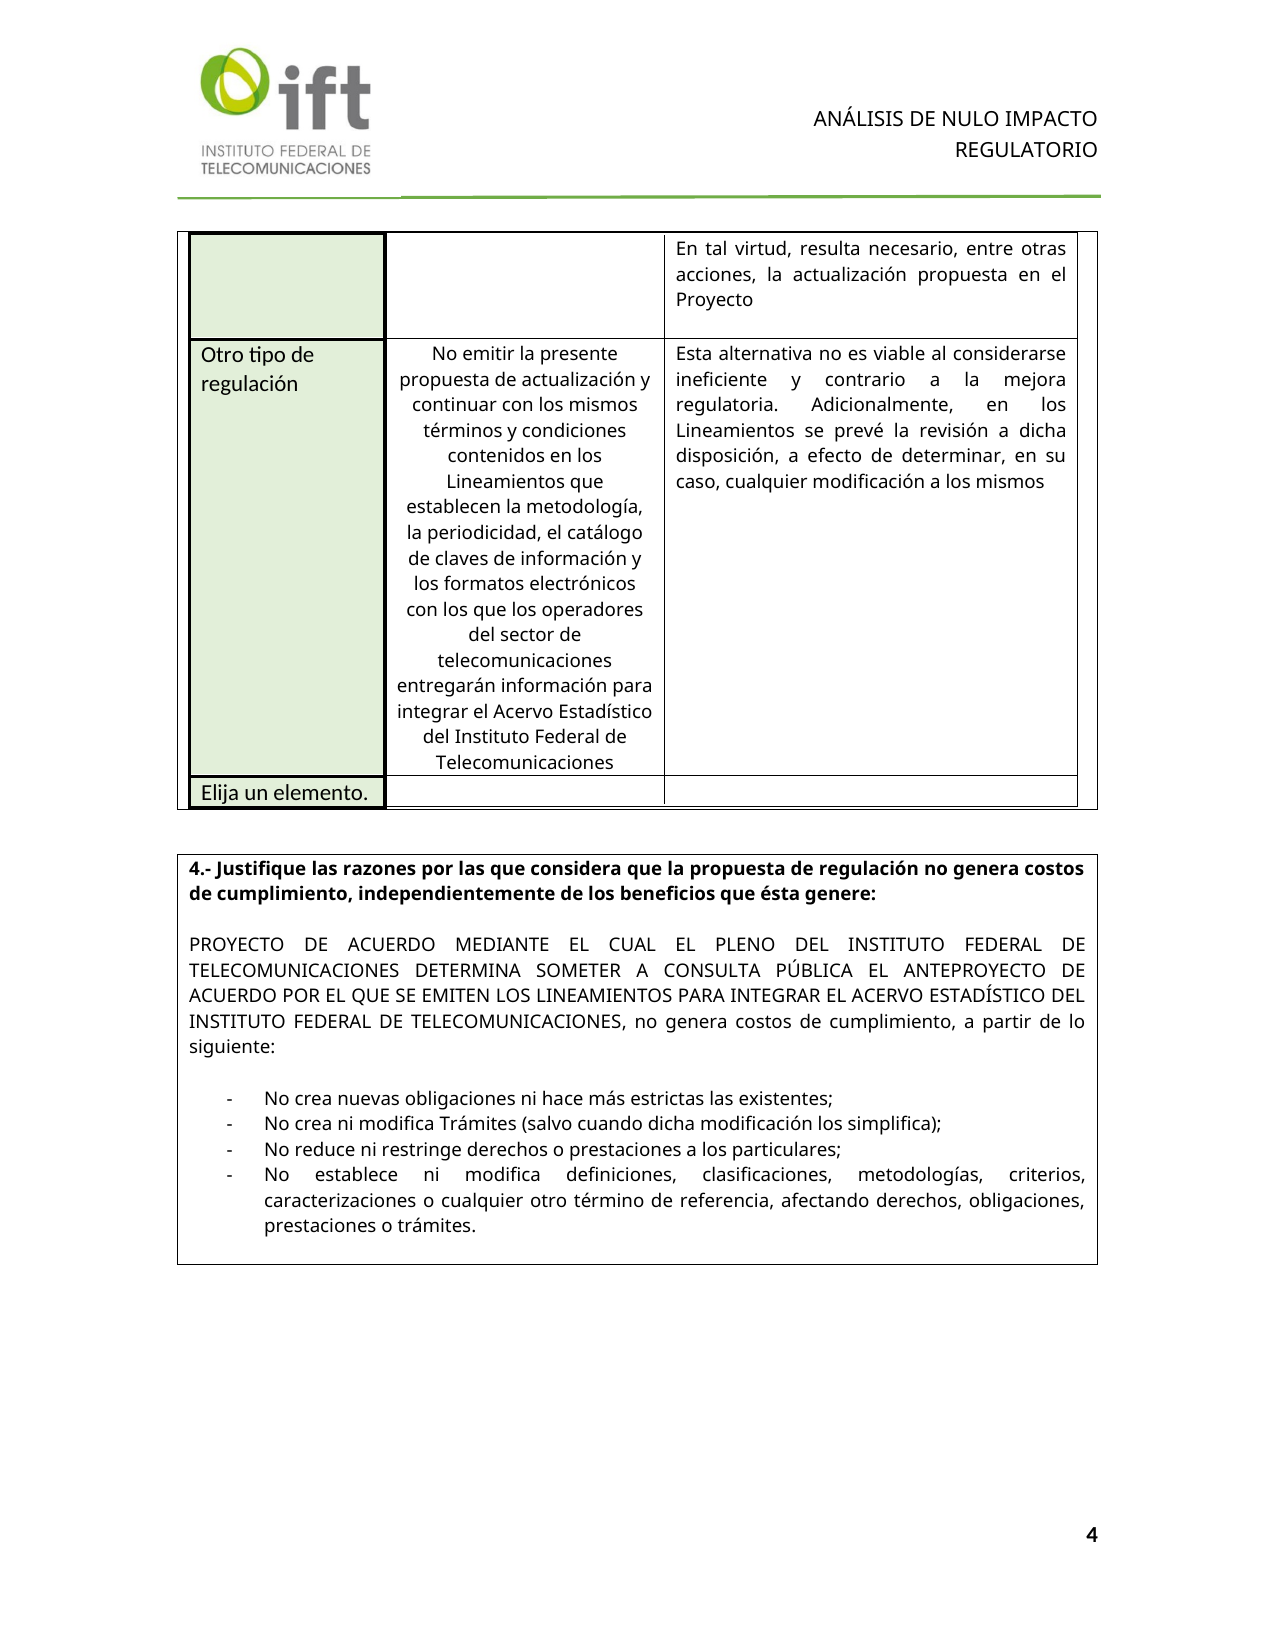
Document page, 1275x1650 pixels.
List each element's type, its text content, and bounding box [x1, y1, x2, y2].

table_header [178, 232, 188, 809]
picture [177, 42, 401, 197]
table_header 4.- Justifique las razones por las que considera que la propuesta de regulación no genera costos de cumplimiento, independientemente de los beneficios que ésta genere: PROYECTO DE ACUERDO MEDIANTE EL CUAL EL PLENO DEL INSTITUTO FEDERAL DE TELECOMUNICACIONES DETERMINA SOMETER A CONSULTA PÚBLICA EL ANTEPROYECTO DE ACUERDO POR EL QUE SE EMITEN LOS LINEAMIENTOS PARA INTEGRAR EL ACERVO ESTADÍSTICO DEL INSTITUTO FEDERAL DE TELECOMUNICACIONES, no genera costos de cumplimiento, a partir de lo siguiente: No crea nuevas obligaciones ni hace más estrictas las existentes; No crea ni modifica Trámites (salvo cuando dicha modificación los simplifica); No reduce ni restringe derechos o prestaciones a los particulares; No establece ni modifica definiciones, clasificaciones, metodologías, criterios, caracterizaciones o cualquier otro término de referencia, afectando derechos, obligaciones, prestaciones o trámites. [178, 855, 1097, 1263]
